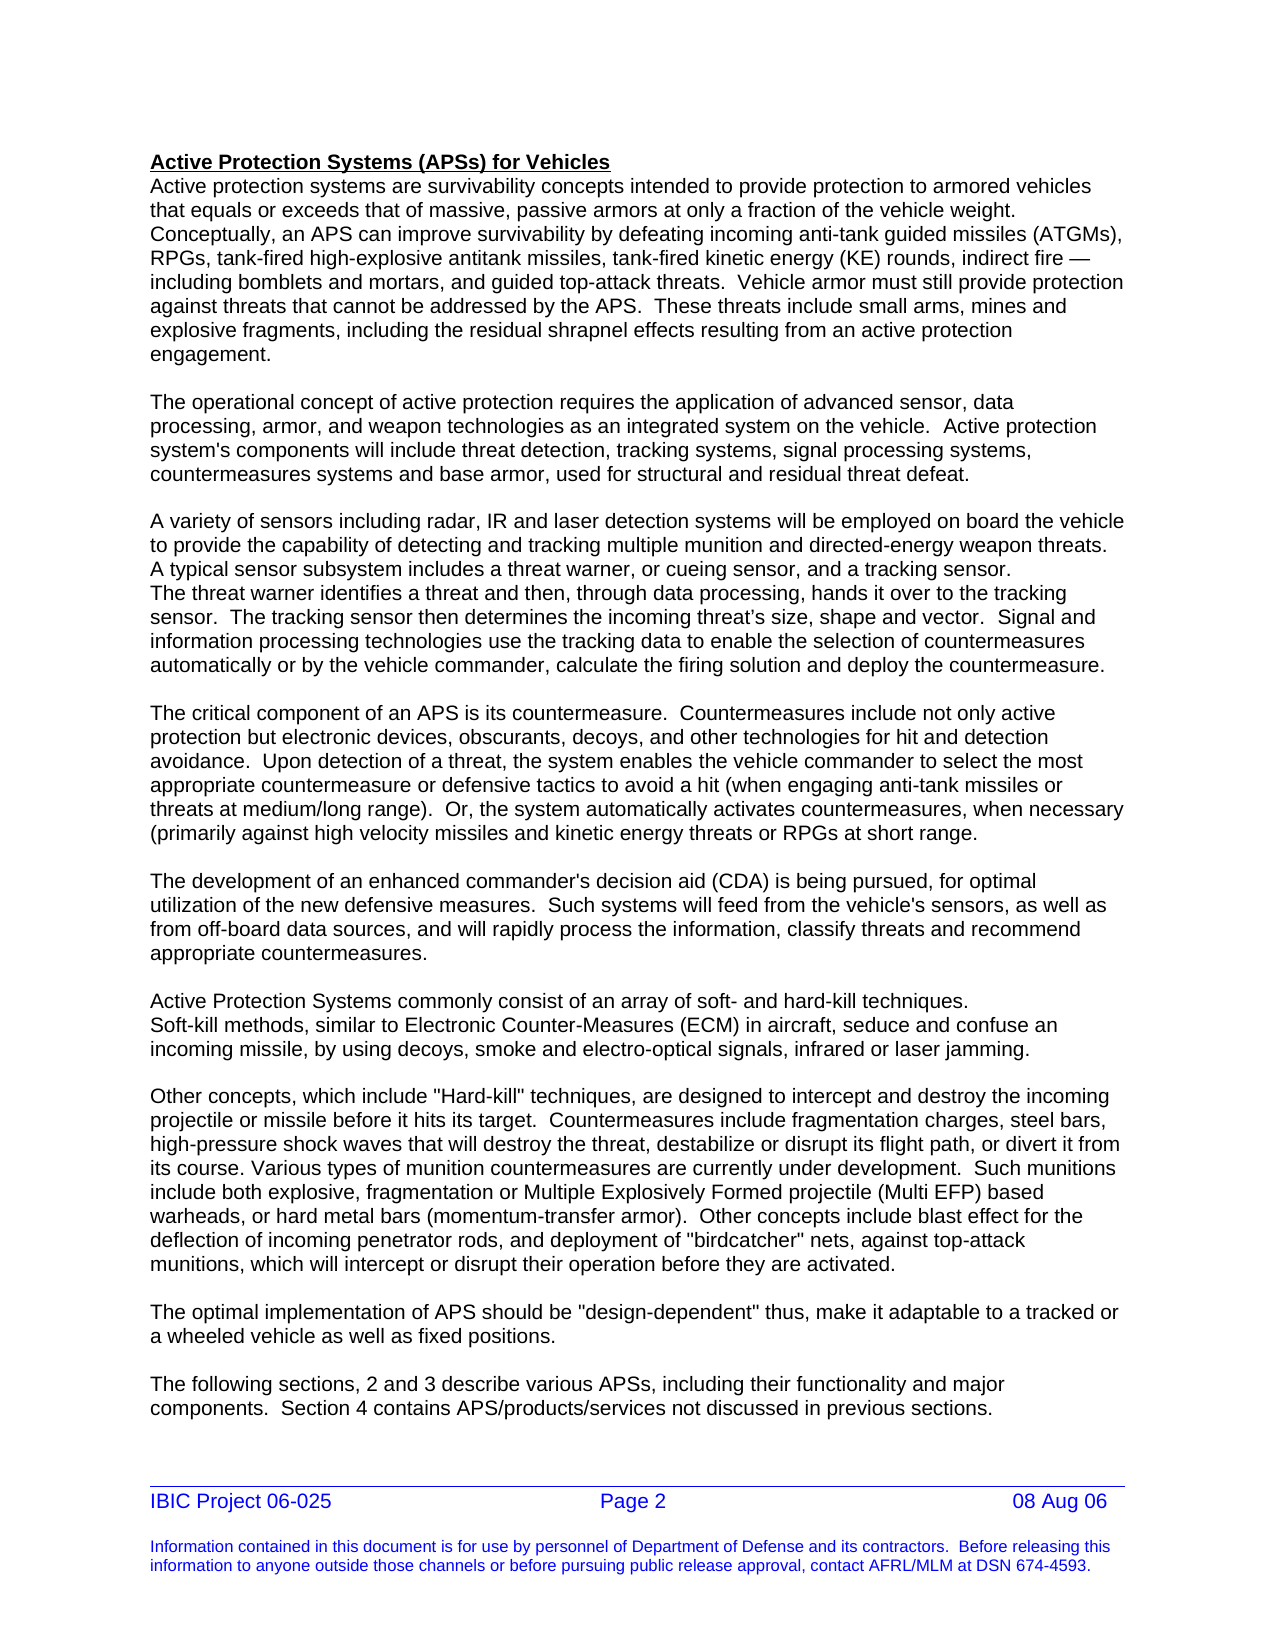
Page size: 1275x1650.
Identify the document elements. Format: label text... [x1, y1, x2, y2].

text Other concepts, which include "Hard-kill" techniques, are designed to intercept and destroy the incoming projectile or missile before it hits its target. Countermeasures include fragmentation charges, steel bars, high-pressure shock waves that will destroy the threat, destabilize or disrupt its flight path, or divert it from its course. Various types of munition countermeasures are currently under development. Such munitions include both explosive, fragmentation or Multiple Explosively Formed projectile (Multi EFP) based warheads, or hard metal bars (momentum-transfer armor). Other concepts include blast effect for the deflection of incoming penetrator rods, and deployment of "birdcatcher" nets, against top-attack munitions, which will intercept or disrupt their operation before they are activated. [150, 1084, 1125, 1276]
text The optimal implementation of APS should be "design-dependent" thus, make it adaptable to a tracked or a wheeled vehicle as well as fixed positions. [150, 1300, 1125, 1348]
text The following sections, 2 and 3 describe various APSs, including their functionality and major components. Section 4 contains APS/products/services not discussed in previous sections. [150, 1372, 1125, 1420]
text The threat warner identifies a threat and then, through data processing, hands it over to the tracking sensor. The tracking sensor then determines the incoming threat’s size, shape and vector. Signal and information processing technologies use the tracking data to enable the selection of countermeasures automatically or by the vehicle commander, calculate the firing solution and deploy the countermeasure. [150, 581, 1125, 677]
text Active Protection Systems (APSs) for Vehicles [150, 150, 1125, 174]
text The operational concept of active protection requires the application of advanced sensor, data processing, armor, and weapon technologies as an integrated system on the vehicle. Active protection system's components will include threat detection, tracking systems, signal processing systems, countermeasures systems and base armor, used for structural and residual threat defeat. [150, 389, 1125, 485]
text Active Protection Systems commonly consist of an array of soft- and hard-kill techniques. [150, 988, 1125, 1012]
text Soft-kill methods, similar to Electronic Counter-Measures (ECM) in aircraft, seduce and confuse an incoming missile, by using decoys, smoke and electro-optical signals, infrared or laser jamming. [150, 1012, 1125, 1060]
text A variety of sensors including radar, IR and laser detection systems will be employed on board the vehicle to provide the capability of detecting and tracking multiple munition and directed-energy weapon threats. A typical sensor subsystem includes a threat warner, or cueing sensor, and a tracking sensor. [150, 509, 1125, 581]
text The development of an enhanced commander's decision aid (CDA) is being pursued, for optimal utilization of the new defensive measures. Such systems will feed from the vehicle's sensors, as well as from off-board data sources, and will rapidly process the information, classify threats and recommend appropriate countermeasures. [150, 869, 1125, 964]
text Active protection systems are survivability concepts intended to provide protection to armored vehicles that equals or exceeds that of massive, passive armors at only a fraction of the vehicle weight. Conceptually, an APS can improve survivability by defeating incoming anti-tank guided missiles (ATGMs), RPGs, tank-fired high-explosive antitank missiles, tank-fired kinetic energy (KE) rounds, indirect fire — including bomblets and mortars, and guided top-attack threats. Vehicle armor must still provide protection against threats that cannot be addressed by the APS. These threats include small arms, mines and explosive fragments, including the residual shrapnel effects resulting from an active protection engagement. [150, 174, 1125, 366]
text The critical component of an APS is its countermeasure. Countermeasures include not only active protection but electronic devices, obscurants, decoys, and other technologies for hit and detection avoidance. Upon detection of a threat, the system enables the vehicle commander to select the most appropriate countermeasure or defensive tactics to avoid a hit (when engaging anti-tank missiles or threats at medium/long range). Or, the system automatically activates countermeasures, when necessary (primarily against high velocity missiles and kinetic energy threats or RPGs at short range. [150, 701, 1125, 845]
